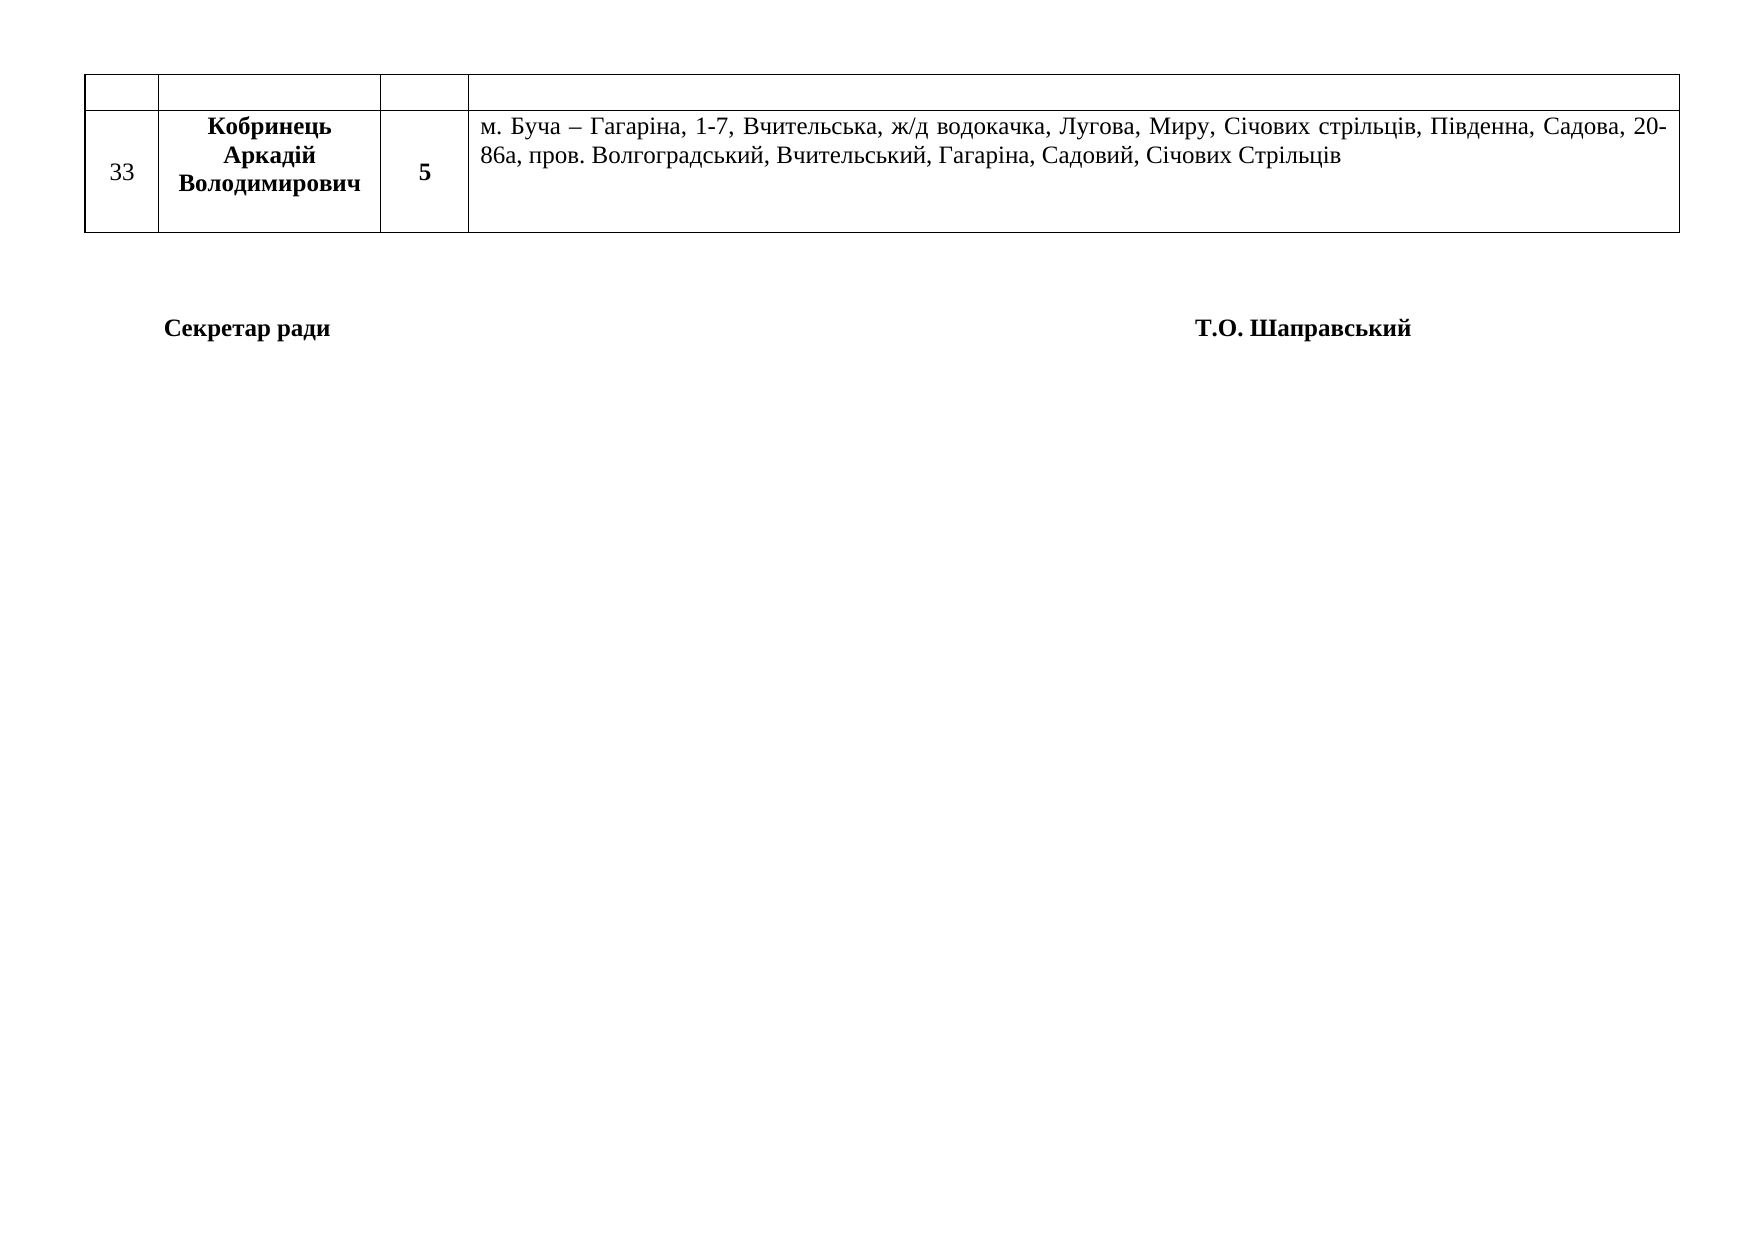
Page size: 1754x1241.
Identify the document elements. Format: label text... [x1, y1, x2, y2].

table_cell 33 [86, 111, 158, 232]
table_cell м. Буча – Гагаріна, 1-7, Вчительська, ж/д водокачка, Лугова, Миру, Січових стрільців, Південна, Садова, 20-86а, пров. Волгоградський, Вчительський, Гагаріна, Садовий, Січових Стрільців [469, 111, 1679, 232]
table_cell 5 [381, 111, 468, 232]
table_cell 5 [381, 75, 468, 110]
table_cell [469, 75, 1679, 110]
table_cell Кобринець Аркадій Володимирович [159, 111, 380, 232]
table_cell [159, 75, 380, 110]
table_cell 32 [86, 75, 158, 110]
text Секретар ради Т.О. Шаправський [88, 313, 1698, 342]
